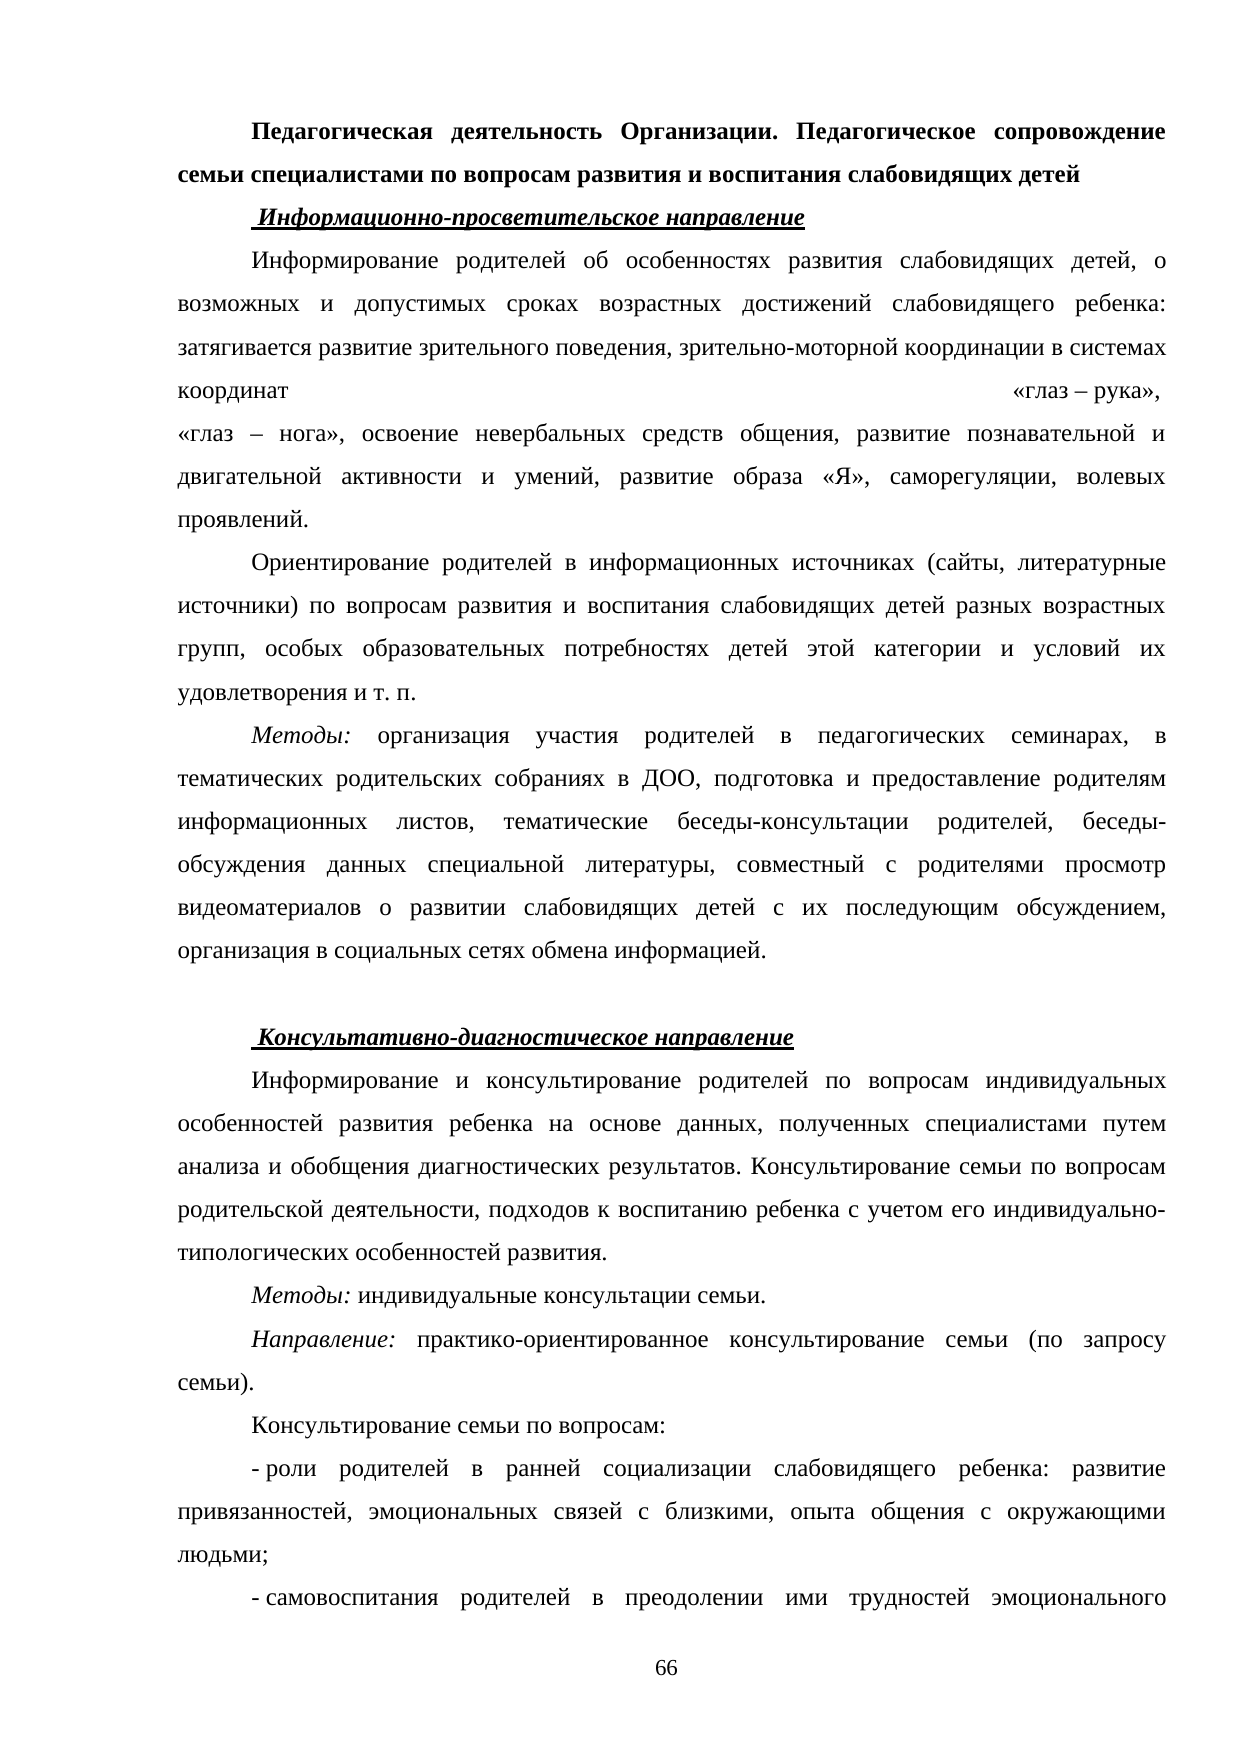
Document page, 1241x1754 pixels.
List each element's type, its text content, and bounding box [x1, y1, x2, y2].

subtitle Консультативно-диагностическое направление [251, 1022, 1190, 1051]
text Методы: индивидуальные консультации семьи. [251, 1281, 1190, 1309]
text Ориентирование родителей в информационных источниках (сайты, литературные источники) по вопросам развития и воспитания слабовидящих детей разных возрастных групп, особых образовательных потребностях детей этой категории и условий их удовлетворения и т. п. [177, 547, 1167, 705]
text Информирование родителей об особенностях развития слабовидящих детей, о возможных и допустимых сроках возрастных достижений слабовидящего ребенка: затягивается развитие зрительного поведения, зрительно-моторной координации в системах координат «глаз – рука», [177, 245, 1167, 403]
text Информирование и консультирование родителей по вопросам индивидуальных особенностей развития ребенка на основе данных, полученных специалистами путем анализа и обобщения диагностических результатов. Консультирование семьи по вопросам родительской деятельности, подходов к воспитанию ребенка с учетом его индивидуально- типологических особенностей развития. [177, 1065, 1167, 1266]
list роли родителей в ранней социализации слабовидящего ребенка: развитие привязанностей, эмоциональных связей с близкими, опыта общения с окружающими людьми; [177, 1453, 1167, 1568]
text Консультирование семьи по вопросам: [251, 1410, 1190, 1439]
text Методы: организация участия родителей в педагогических семинарах, в тематических родительских собраниях в ДОО, подготовка и предоставление родителям информационных листов, тематические беседы-консультации родителей, беседы- обсуждения данных специальной литературы, совместный с родителями просмотр видеоматериалов о развитии слабовидящих детей с их последующим обсуждением, организация в социальных сетях обмена информацией. [177, 720, 1167, 964]
subtitle Информационно-просветительское направление [251, 203, 1190, 231]
text «глаз – нога», освоение невербальных средств общения, развитие познавательной и двигательной активности и умений, развитие образа «Я», саморегуляции, волевых проявлений. [177, 418, 1167, 533]
text Направление: практико-ориентированное консультирование семьи (по запросу семьи). [177, 1324, 1167, 1396]
subtitle Педагогическая деятельность Организации. Педагогическое сопровождение семьи специалистами по вопросам развития и воспитания слабовидящих детей [177, 116, 1166, 188]
list самовоспитания родителей в преодолении ими трудностей эмоционального [177, 1582, 1190, 1611]
